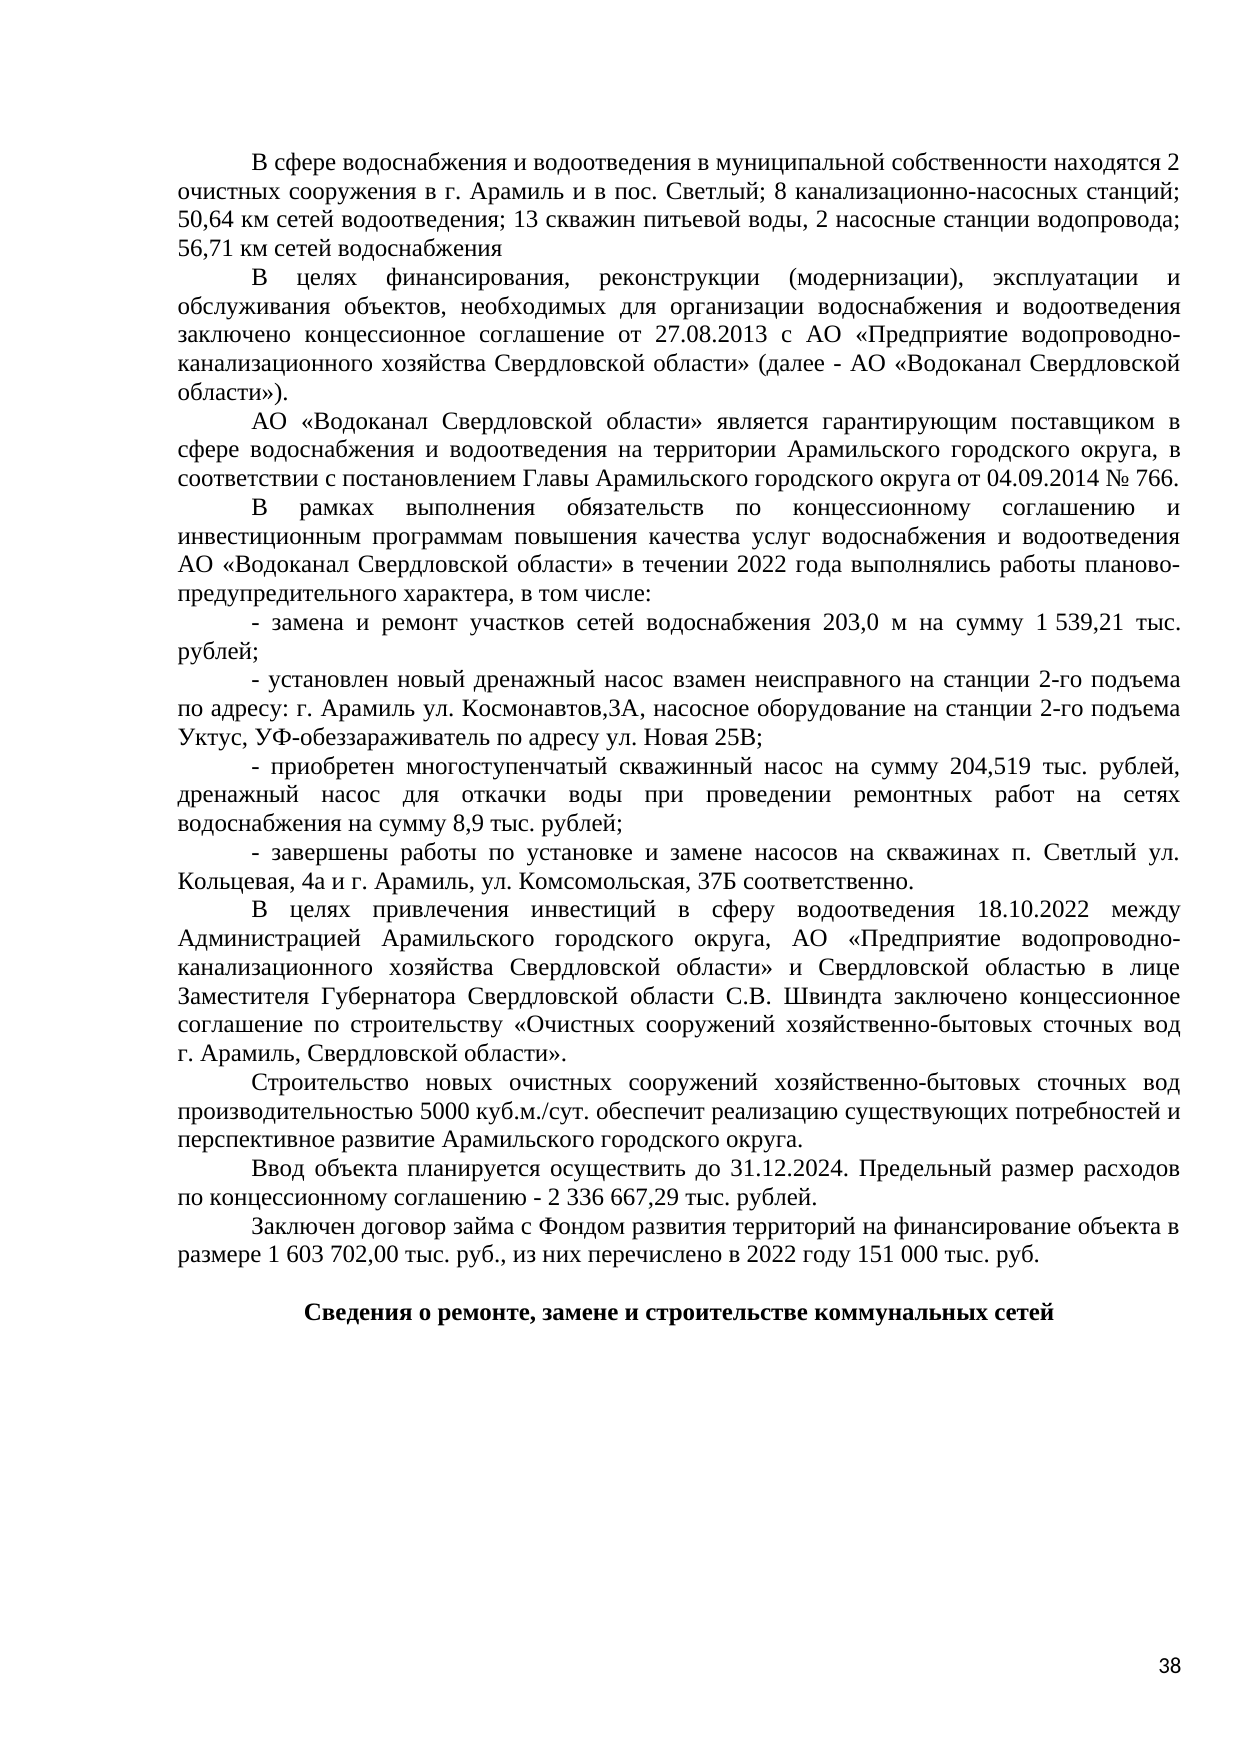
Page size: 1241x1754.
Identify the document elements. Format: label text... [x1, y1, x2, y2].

text - приобретен многоступенчатый скважинный насос на сумму 204,519 тыс. рублей, дренажный насос для откачки воды при проведении ремонтных работ на сетях водоснабжения на сумму 8,9 тыс. рублей; [177, 751, 1181, 837]
text АО «Водоканал Свердловской области» является гарантирующим поставщиком в сфере водоснабжения и водоотведения на территории Арамильского городского округа, в соответствии с постановлением Главы Арамильского городского округа от 04.09.2014 № 766. [177, 406, 1181, 492]
text Ввод объекта планируется осуществить до 31.12.2024. Предельный размер расходов по концессионному соглашению - 2 336 667,29 тыс. рублей. [177, 1153, 1181, 1211]
text В рамках выполнения обязательств по концессионному соглашению и инвестиционным программам повышения качества услуг водоснабжения и водоотведения АО «Водоканал Свердловской области» в течении 2022 года выполнялись работы планово-предупредительного характера, в том числе: [177, 492, 1181, 607]
text В целях финансирования, реконструкции (модернизации), эксплуатации и обслуживания объектов, необходимых для организации водоснабжения и водоотведения заключено концессионное соглашение от 27.08.2013 с АО «Предприятие водопроводно-канализационного хозяйства Свердловской области» (далее - АО «Водоканал Свердловской области»). [177, 262, 1181, 406]
text В сфере водоснабжения и водоотведения в муниципальной собственности находятся 2 очистных сооружения в г. Арамиль и в пос. Светлый; 8 канализационно-насосных станций; 50,64 км сетей водоотведения; 13 скважин питьевой воды, 2 насосные станции водопровода; 56,71 км сетей водоснабжения [177, 147, 1181, 262]
text Строительство новых очистных сооружений хозяйственно-бытовых сточных вод производительностью 5000 куб.м./сут. обеспечит реализацию существующих потребностей и перспективное развитие Арамильского городского округа. [177, 1067, 1181, 1153]
text В целях привлечения инвестиций в сферу водоотведения 18.10.2022 между Администрацией Арамильского городского округа, АО «Предприятие водопроводно-канализационного хозяйства Свердловской области» и Свердловской областью в лице Заместителя Губернатора Свердловской области С.В. Швиндта заключено концессионное соглашение по строительству «Очистных сооружений хозяйственно-бытовых сточных вод г. Арамиль, Свердловской области». [177, 894, 1181, 1067]
text - завершены работы по установке и замене насосов на скважинах п. Светлый ул. Кольцевая, 4а и г. Арамиль, ул. Комсомольская, 37Б соответственно. [177, 837, 1181, 894]
text - установлен новый дренажный насос взамен неисправного на станции 2-го подъема по адресу: г. Арамиль ул. Космонавтов,3А, насосное оборудование на станции 2-го подъема Уктус, УФ-обеззараживатель по адресу ул. Новая 25В; [177, 664, 1181, 751]
text Заключен договор займа с Фондом развития территорий на финансирование объекта в размере 1 603 702,00 тыс. руб., из них перечислено в 2022 году 151 000 тыс. руб. [177, 1211, 1181, 1268]
text - замена и ремонт участков сетей водоснабжения 203,0 м на сумму 1 539,21 тыс. рублей; [177, 607, 1181, 664]
text Сведения о ремонте, замене и строительстве коммунальных сетей [177, 1297, 1181, 1326]
